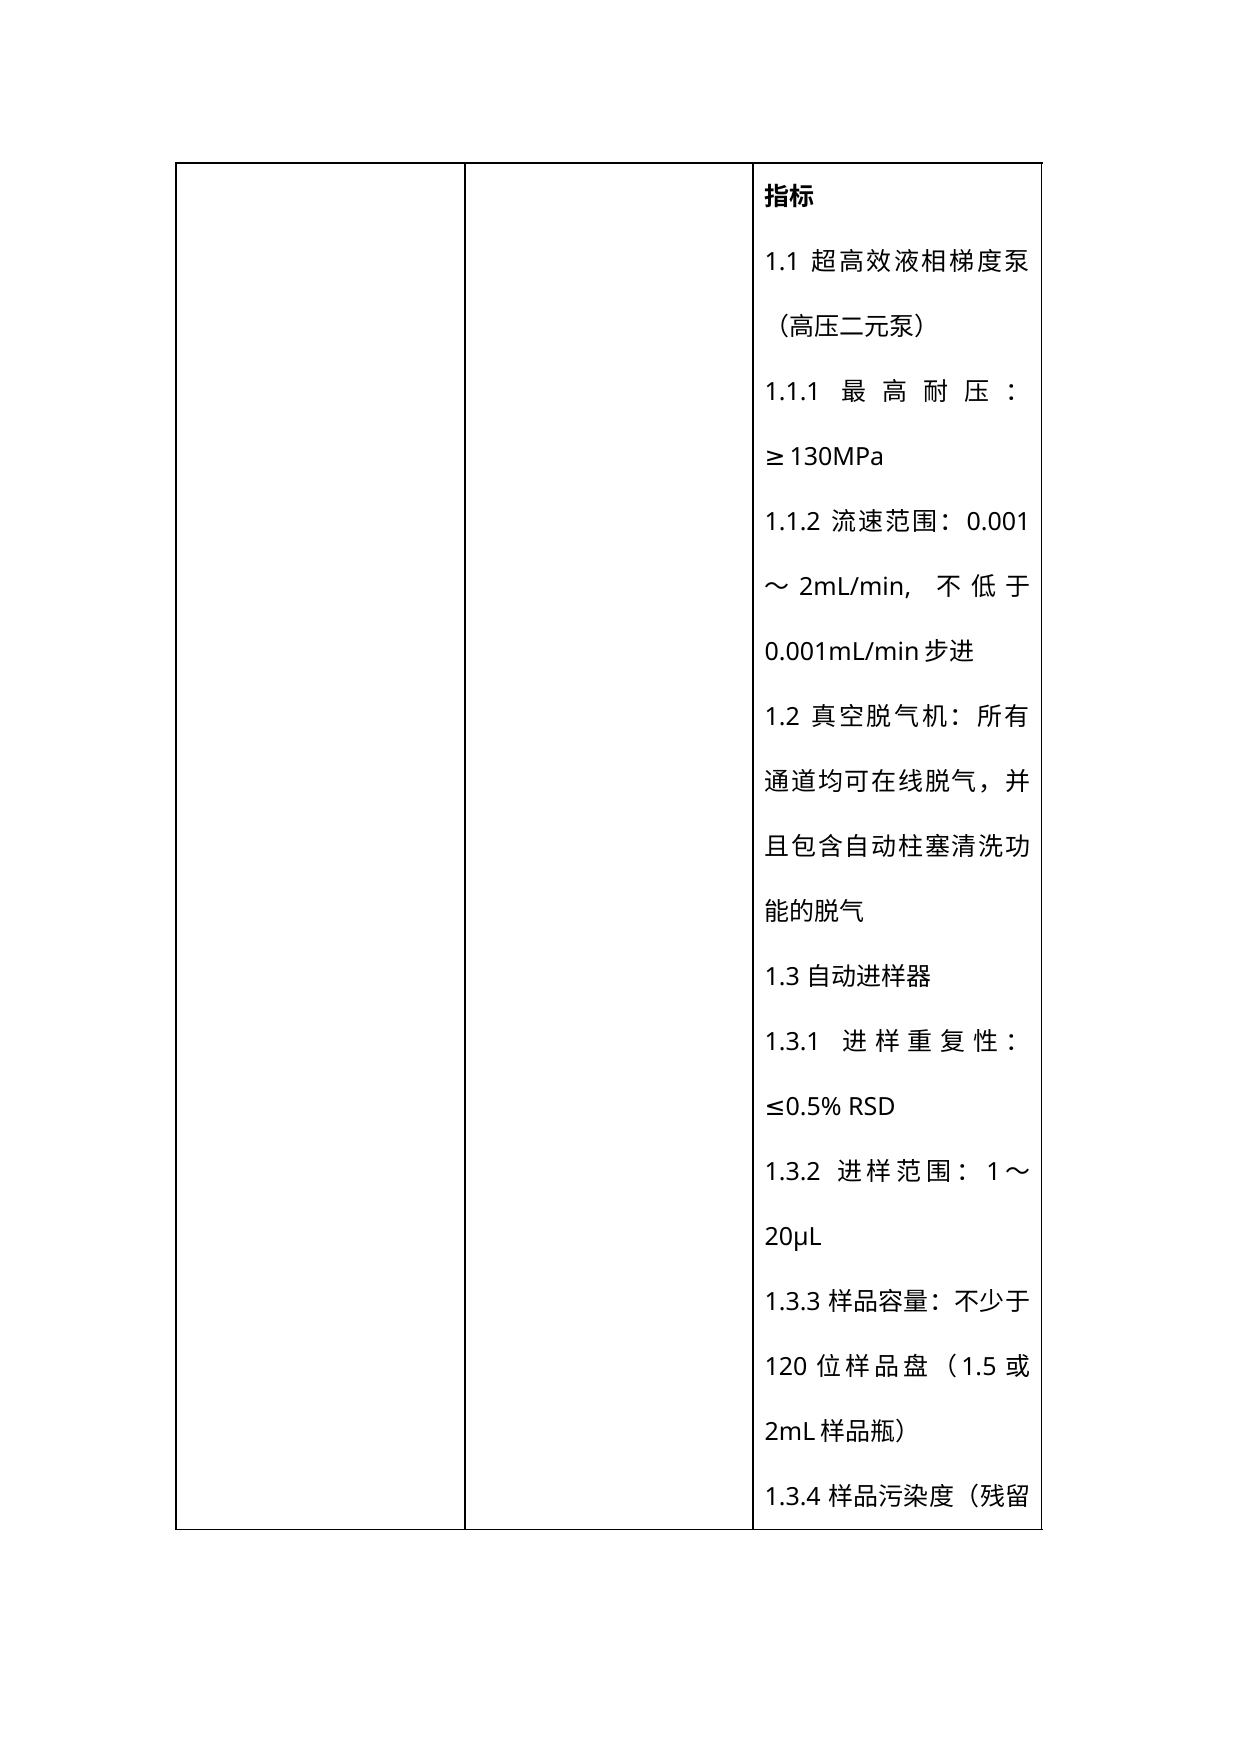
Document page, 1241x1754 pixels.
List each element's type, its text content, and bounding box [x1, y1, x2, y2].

table_cell 1 [177, 164, 464, 1528]
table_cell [754, 164, 1041, 1528]
table_cell [466, 164, 752, 1528]
